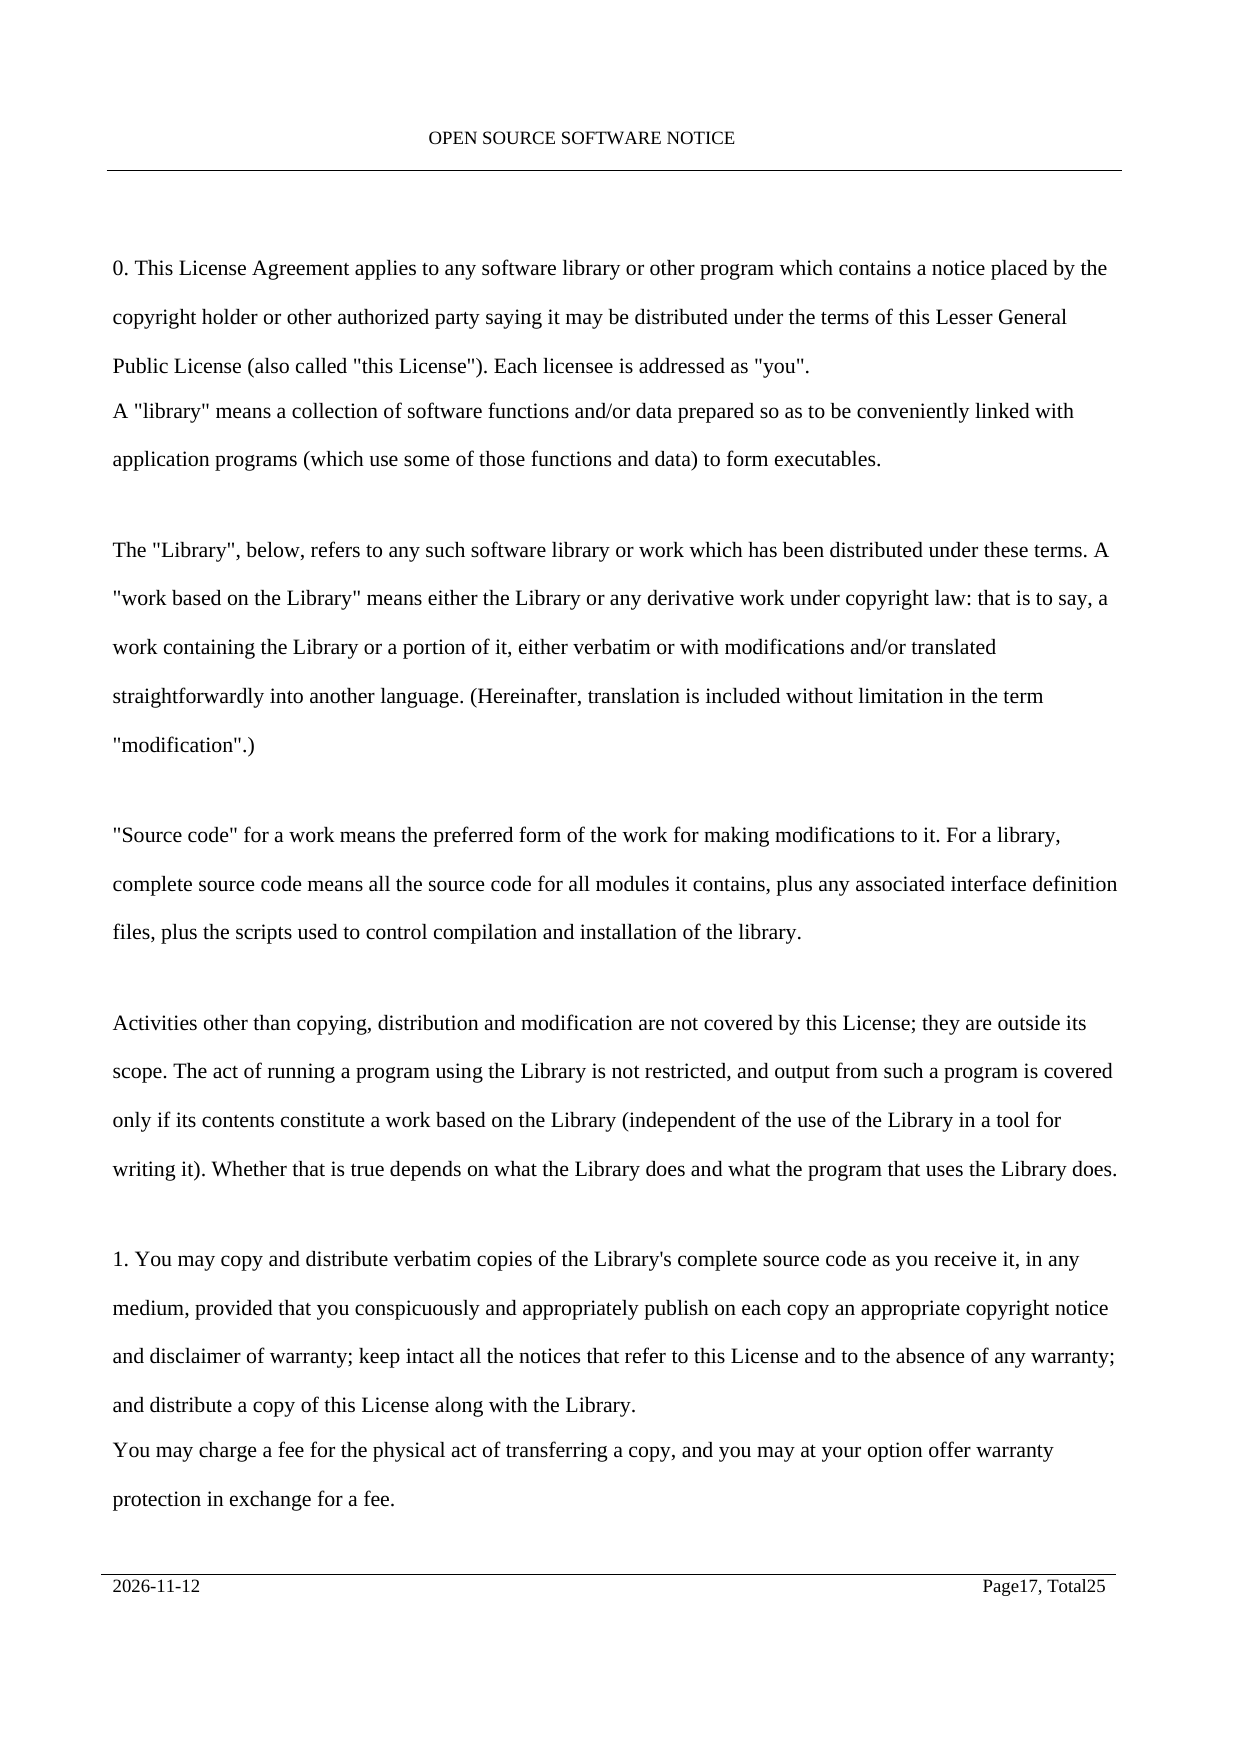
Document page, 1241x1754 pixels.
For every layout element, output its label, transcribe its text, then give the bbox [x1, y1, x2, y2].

text The "Library", below, refers to any such software library or work which has been distributed under these terms. A "work based on the Library" means either the Library or any derivative work under copyright law: that is to say, a work containing the Library or a portion of it, either verbatim or with modifications and/or translated straightforwardly into another language. (Hereinafter, translation is included without limitation in the term "modification".) [112, 533, 1128, 761]
text A "library" means a collection of software functions and/or data prepared so as to be conveniently linked with application programs (which use some of those functions and data) to form executables. [112, 394, 1128, 475]
text "Source code" for a work means the preferred form of the work for making modifications to it. For a library, complete source code means all the source code for all modules it contains, plus any associated interface definition files, plus the scripts used to control compilation and installation of the library. [112, 818, 1128, 948]
text 1. You may copy and distribute verbatim copies of the Library's complete source code as you receive it, in any medium, provided that you conspicuously and appropriately publish on each copy an appropriate copyright notice and disclaimer of warranty; keep intact all the notices that refer to this License and to the absence of any warranty; and distribute a copy of this License along with the Library. [112, 1242, 1128, 1421]
text 0. This License Agreement applies to any software library or other program which contains a notice placed by the copyright holder or other authorized party saying it may be distributed under the terms of this Lesser General Public License (also called "this License"). Each licensee is addressed as "you". [112, 251, 1128, 381]
text You may charge a fee for the physical act of transferring a copy, and you may at your option offer warranty protection in exchange for a fee. [112, 1434, 1128, 1515]
text Activities other than copying, distribution and modification are not covered by this License; they are outside its scope. The act of running a program using the Library is not restricted, and output from such a program is covered only if its contents constitute a work based on the Library (independent of the use of the Library in a tool for writing it). Whether that is true depends on what the Library does and what the program that uses the Library does. [112, 1006, 1128, 1185]
